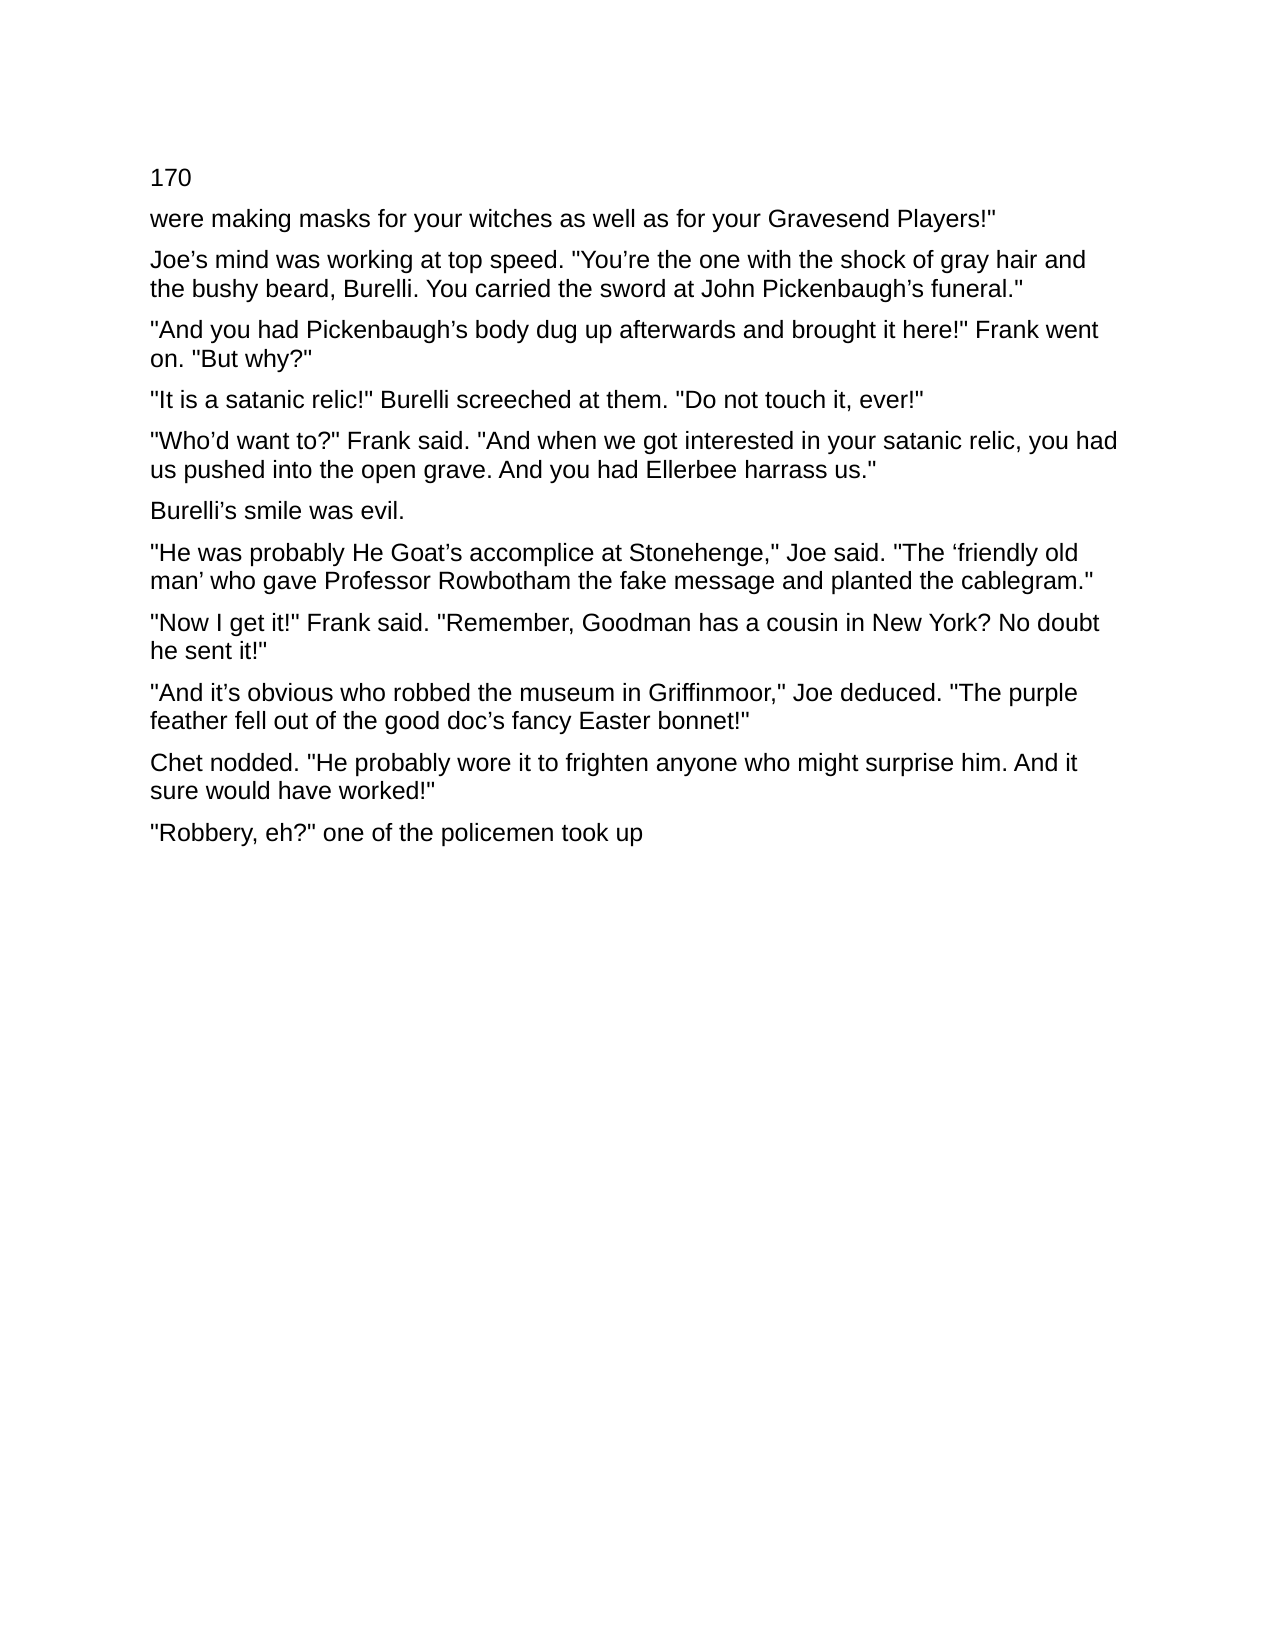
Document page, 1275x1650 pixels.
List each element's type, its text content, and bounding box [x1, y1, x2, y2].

text "It is a satanic relic!" Burelli screeched at them. "Do not touch it, ever!" [150, 385, 1125, 414]
text Joe’s mind was working at top speed. "You’re the one with the shock of gray hair and the bushy beard, Burelli. You carried the sword at John Pickenbaugh’s funeral." [150, 245, 1125, 302]
text "Robbery, eh?" one of the policemen took up [150, 817, 1125, 846]
text 170 [150, 162, 1125, 191]
text Burelli’s smile was evil. [150, 496, 1125, 525]
text were making masks for your witches as well as for your Gravesend Players!" [150, 204, 1125, 232]
text "Now I get it!" Frank said. "Remember, Goodman has a cousin in New York? No doubt he sent it!" [150, 607, 1125, 665]
text "He was probably He Goat’s accomplice at Stonehenge," Joe said. "The ‘friendly old man’ who gave Professor Rowbotham the fake message and planted the cablegram." [150, 537, 1125, 595]
text "And it’s obvious who robbed the museum in Griffinmoor," Joe deduced. "The purple feather fell out of the good doc’s fancy Easter bonnet!" [150, 677, 1125, 735]
text Chet nodded. "He probably wore it to frighten anyone who might surprise him. And it sure would have worked!" [150, 747, 1125, 805]
text "And you had Pickenbaugh’s body dug up afterwards and brought it here!" Frank went on. "But why?" [150, 315, 1125, 372]
text "Who’d want to?" Frank said. "And when we got interested in your satanic relic, you had us pushed into the open grave. And you had Ellerbee harrass us." [150, 426, 1125, 484]
